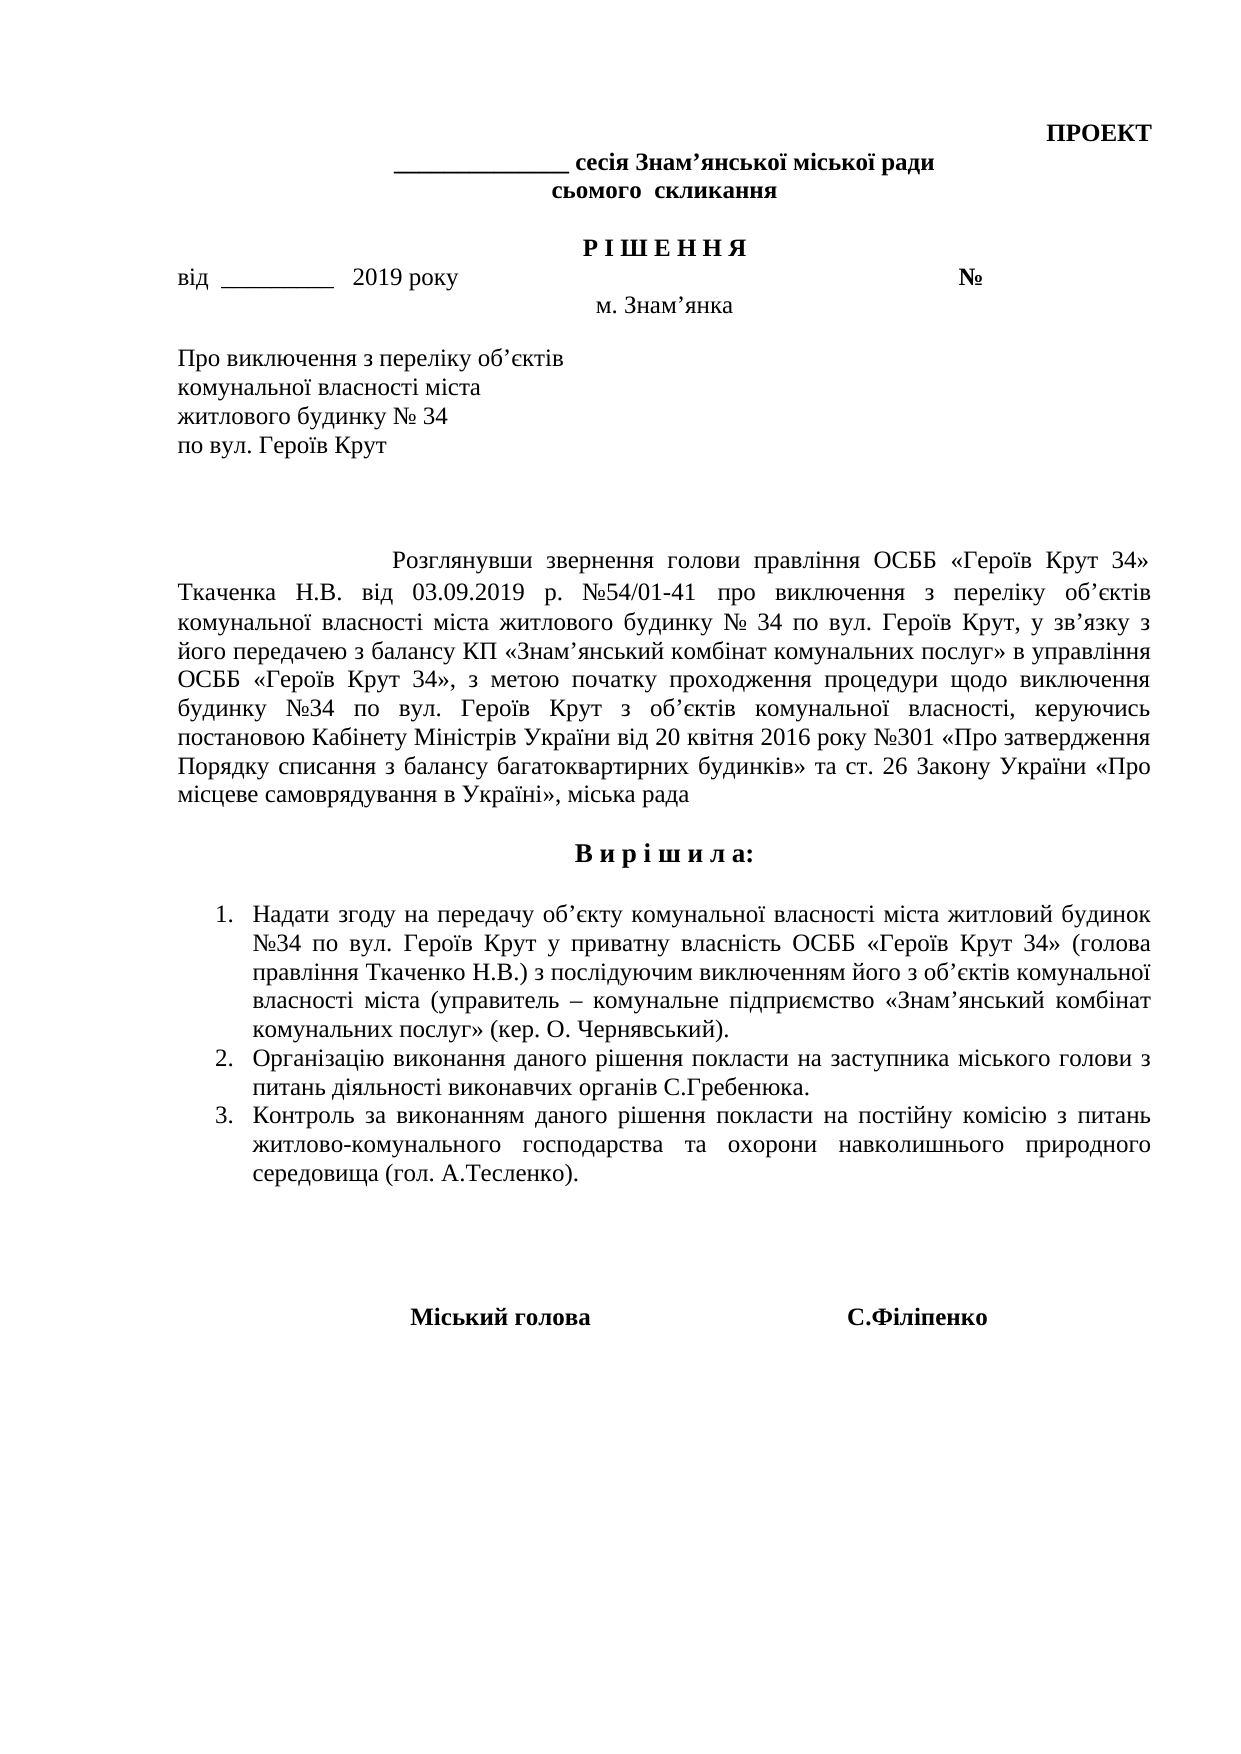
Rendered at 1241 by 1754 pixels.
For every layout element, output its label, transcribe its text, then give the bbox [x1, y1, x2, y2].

text сьомого скликання [177, 176, 1152, 204]
text В и р і ш и л а: [177, 837, 1152, 868]
text м. Знам’янка [177, 291, 1152, 319]
text комунальної власності міста [177, 372, 1152, 401]
text по вул. Героїв Крут [177, 430, 1152, 458]
text ПРОЕКТ [177, 118, 1152, 147]
text Розглянувши звернення голови правління ОСББ «Героїв Крут 34» Ткаченка Н.В. від 03.09.2019 р. №54/01-41 про виключення з переліку об’єктів комунальної власності міста житлового будинку № 34 по вул. Героїв Крут, у зв’язку з його передачею з балансу КП «Знам’янський комбінат комунальних послуг» в управління ОСББ «Героїв Крут 34», з метою початку проходження процедури щодо виключення будинку №34 по вул. Героїв Крут з об’єктів комунальної власності, керуючись постановою Кабінету Міністрів України від 20 квітня 2016 року №301 «Про затвердження Порядку списання з балансу багатоквартирних будинків» та ст. 26 Закону України «Про місцеве самоврядування в Україні», міська рада [177, 545, 1152, 808]
list Контроль за виконанням даного рішення покласти на постійну комісію з питань житлово-комунального господарства та охорони навколишнього природного середовища (гол. А.Тесленко). [215, 1101, 1152, 1187]
text Про виключення з переліку об’єктів [177, 343, 1152, 372]
text Міський голова С.Філіпенко [177, 1302, 1152, 1331]
list Надати згоду на передачу об’єкту комунальної власності міста житловий будинок №34 по вул. Героїв Крут у приватну власність ОСББ «Героїв Крут 34» (голова правління Ткаченко Н.В.) з послідуючим виключенням його з об’єктів комунальної власності міста (управитель – комунальне підприємство «Знам’янський комбінат комунальних послуг» (кер. О. Чернявський). [215, 899, 1152, 1043]
list Організацію виконання даного рішення покласти на заступника міського голови з питань діяльності виконавчих органів С.Гребенюка. [215, 1043, 1152, 1101]
text ______________ сесія Знам’янської міської ради [177, 147, 1152, 176]
text від _________ 2019 року № [177, 262, 1152, 291]
text Р І Ш Е Н Н Я [177, 233, 1152, 262]
text житлового будинку № 34 [177, 401, 1152, 430]
